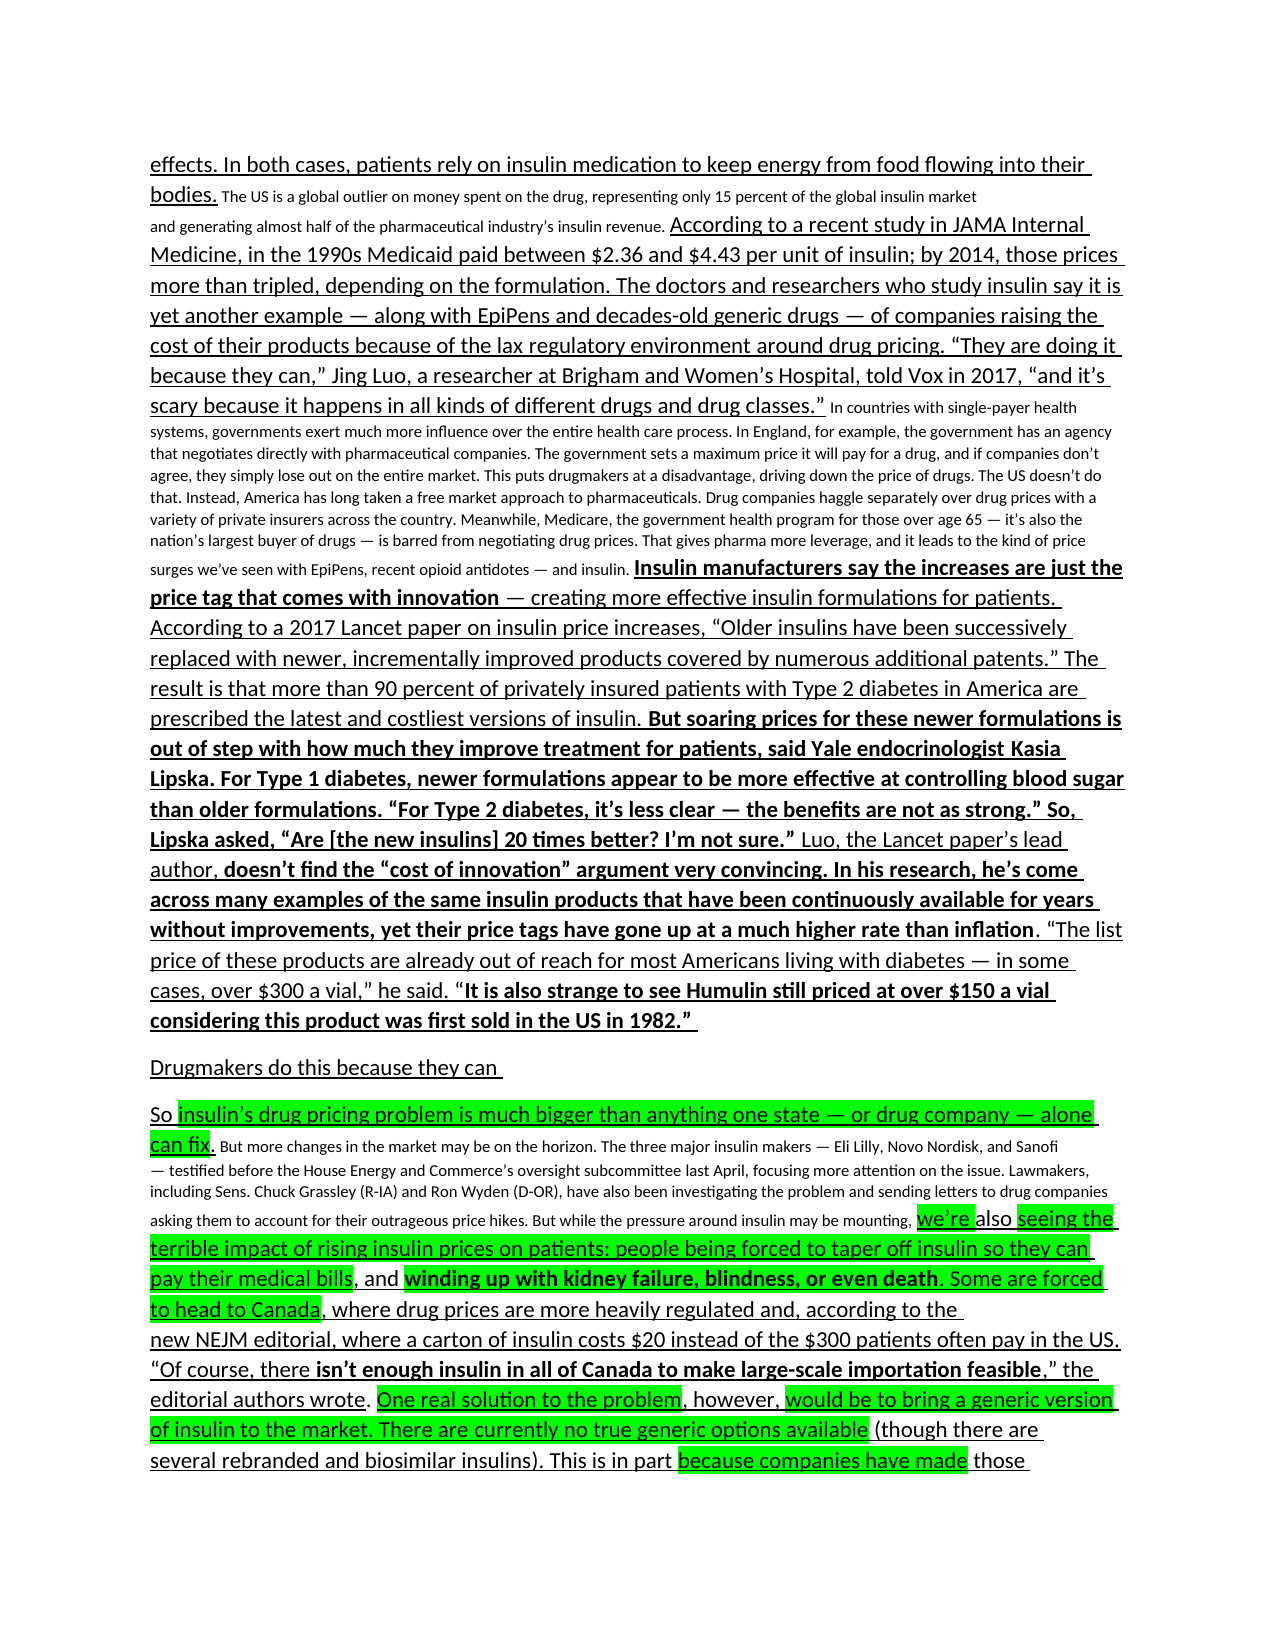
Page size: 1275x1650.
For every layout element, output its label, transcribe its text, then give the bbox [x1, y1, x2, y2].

text Drugmakers do this because they can [150, 1053, 1125, 1081]
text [150, 150, 1125, 265]
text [150, 1100, 1125, 1474]
